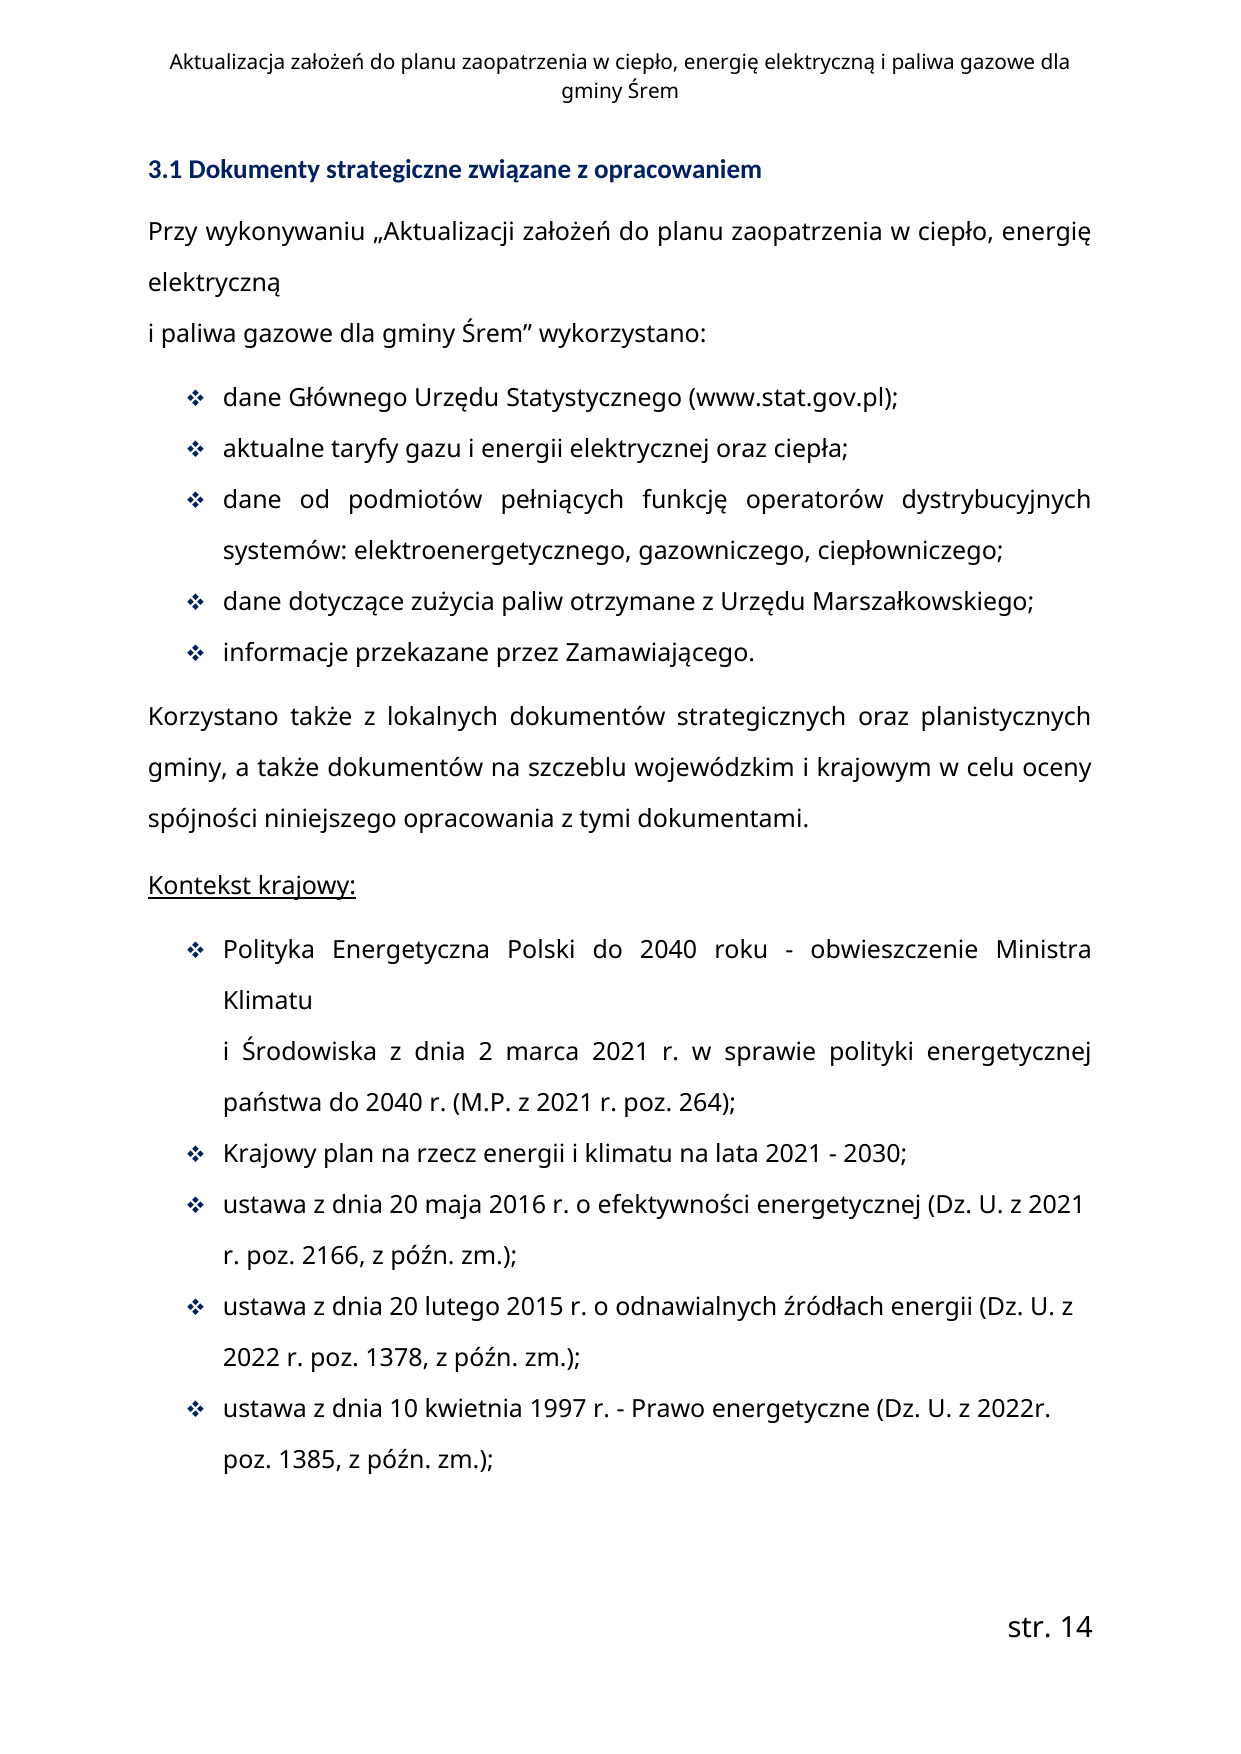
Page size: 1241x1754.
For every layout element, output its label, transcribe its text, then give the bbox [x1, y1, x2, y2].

text Przy wykonywaniu „Aktualizacji założeń do planu zaopatrzenia w ciepło, energię elektryczną i paliwa gazowe dla gminy Śrem” wykorzystano: [148, 214, 1092, 350]
list informacje przekazane przez Zamawiającego. [185, 635, 1092, 669]
list dane dotyczące zużycia paliw otrzymane z Urzędu Marszałkowskiego; [185, 584, 1092, 618]
list Krajowy plan na rzecz energii i klimatu na lata 2021 - 2030; [185, 1136, 1092, 1170]
text Korzystano także z lokalnych dokumentów strategicznych oraz planistycznych gminy, a także dokumentów na szczeblu wojewódzkim i krajowym w celu oceny spójności niniejszego opracowania z tymi dokumentami. [148, 698, 1092, 834]
list ustawa z dnia 20 lutego 2015 r. o odnawialnych źródłach energii (Dz. U. z 2022 r. poz. 1378, z późn. zm.); [185, 1289, 1092, 1374]
list dane od podmiotów pełniących funkcję operatorów dystrybucyjnych systemów: elektroenergetycznego, gazowniczego, ciepłowniczego; [185, 482, 1092, 567]
list ustawa z dnia 20 maja 2016 r. o efektywności energetycznej (Dz. U. z 2021 r. poz. 2166, z późn. zm.); [185, 1187, 1092, 1272]
text Kontekst krajowy: [148, 868, 1092, 902]
subtitle 3.1 Dokumenty strategiczne związane z opracowaniem [148, 152, 1092, 185]
list dane Głównego Urzędu Statystycznego (www.stat.gov.pl); [185, 379, 1092, 413]
list aktualne taryfy gazu i energii elektrycznej oraz ciepła; [185, 431, 1092, 464]
list Polityka Energetyczna Polski do 2040 roku - obwieszczenie Ministra Klimatu i Środowiska z dnia 2 marca 2021 r. w sprawie polityki energetycznej państwa do 2040 r. (M.P. z 2021 r. poz. 264); [185, 932, 1092, 1119]
list ustawa z dnia 10 kwietnia 1997 r. - Prawo energetyczne (Dz. U. z 2022r. poz. 1385, z późn. zm.); [185, 1391, 1092, 1476]
